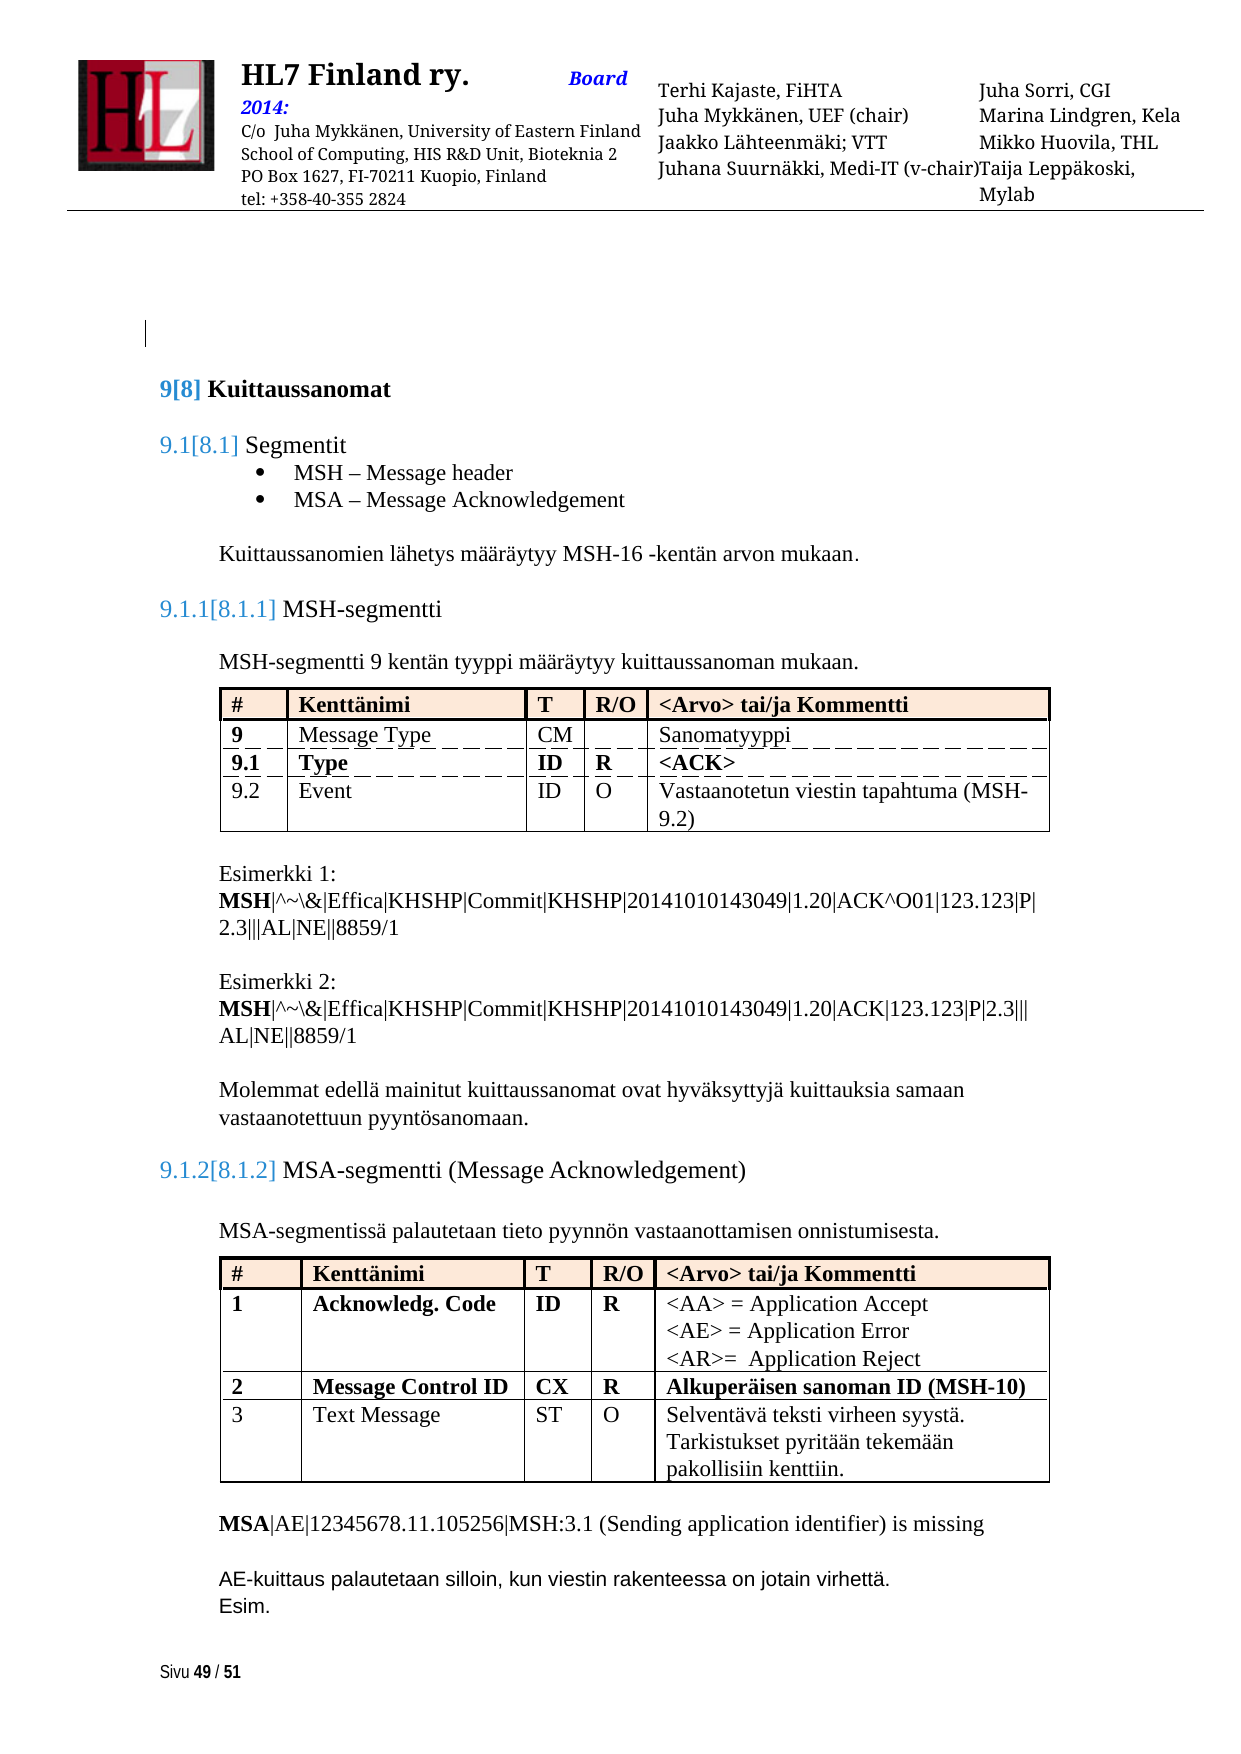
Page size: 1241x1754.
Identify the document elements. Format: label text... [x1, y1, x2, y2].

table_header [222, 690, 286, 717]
text MSA-segmentissä palautetaan tieto pyynnön vastaanottamisen onnistumisesta. [218, 1217, 1051, 1243]
subtitle Kuittaussanomat [159, 374, 1051, 403]
text MSH|^~\&|Effica|KHSHP|Commit|KHSHP|20141010143049|1.20|ACK^O01|123.123|P|2.3|||AL|NE||8859/1 [218, 886, 1051, 940]
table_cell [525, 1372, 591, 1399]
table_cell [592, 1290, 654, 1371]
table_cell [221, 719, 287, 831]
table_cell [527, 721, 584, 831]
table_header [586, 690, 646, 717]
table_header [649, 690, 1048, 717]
text AE-kuittaus palautetaan silloin, kun viestin rakenteessa on jotain virhettä. [159, 1564, 1051, 1591]
list MSH – Message header [256, 458, 1051, 486]
picture [78, 60, 215, 171]
list MSA – Message Acknowledgement [256, 486, 1051, 513]
subtitle Segmentit [159, 430, 1051, 458]
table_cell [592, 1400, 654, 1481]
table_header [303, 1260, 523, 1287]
text Esimerkki 2: [218, 967, 1051, 994]
text MSA|AE|12345678.11.105256|MSH:3.1 (Sending application identifier) is missing [218, 1509, 1051, 1537]
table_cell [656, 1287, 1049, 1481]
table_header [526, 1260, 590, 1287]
subtitle MSA-segmentti (Message Acknowledgement) [159, 1155, 1051, 1184]
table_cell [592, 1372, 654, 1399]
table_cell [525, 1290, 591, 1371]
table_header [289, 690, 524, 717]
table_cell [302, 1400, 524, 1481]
text MSH|^~\&|Effica|KHSHP|Commit|KHSHP|20141010143049|1.20|ACK|123.123|P|2.3|||AL|NE||8859/1 [218, 994, 1051, 1049]
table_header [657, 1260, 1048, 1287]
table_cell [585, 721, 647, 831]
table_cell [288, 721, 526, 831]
text MSH-segmentti 9 kentän tyyppi määräytyy kuittaussanoman mukaan. [218, 648, 1051, 674]
text Molemmat edellä mainitut kuittaussanomat ovat hyväksyttyjä kuittauksia samaan vastaanotettuun pyyntösanomaan. [218, 1076, 1051, 1130]
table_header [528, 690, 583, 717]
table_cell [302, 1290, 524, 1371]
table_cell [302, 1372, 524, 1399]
text Kuittaussanomien lähetys määräytyy MSH-16 -kentän arvon mukaan. [218, 540, 1051, 567]
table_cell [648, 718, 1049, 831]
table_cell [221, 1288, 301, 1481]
text Esimerkki 1: [218, 859, 1051, 886]
text Esim. [159, 1591, 1051, 1618]
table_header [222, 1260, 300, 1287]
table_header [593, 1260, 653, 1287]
subtitle MSH-segmentti [159, 594, 1051, 623]
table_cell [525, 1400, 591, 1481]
